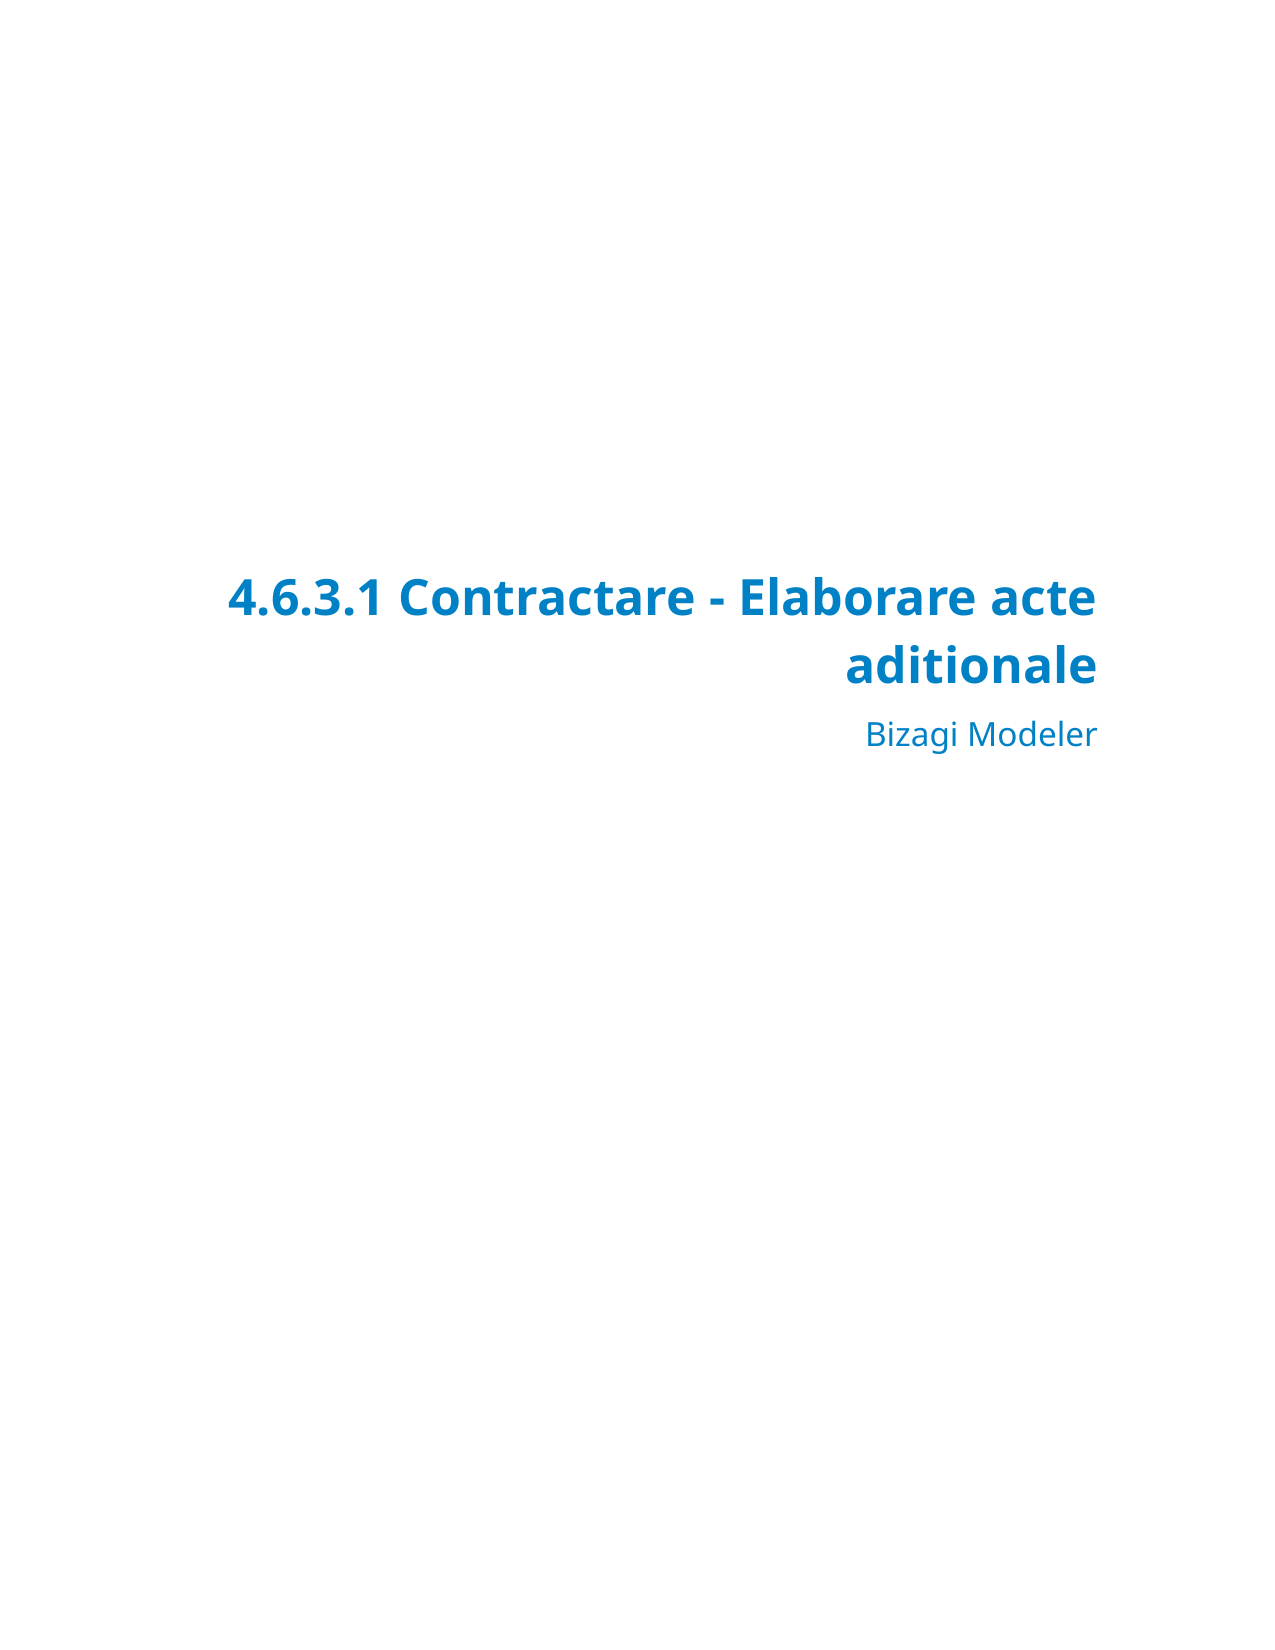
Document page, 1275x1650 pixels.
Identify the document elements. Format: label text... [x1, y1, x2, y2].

title 4.6.3.1 Contractare - Elaborare acte aditionale [177, 562, 1098, 698]
subtitle Bizagi Modeler [177, 711, 1098, 756]
